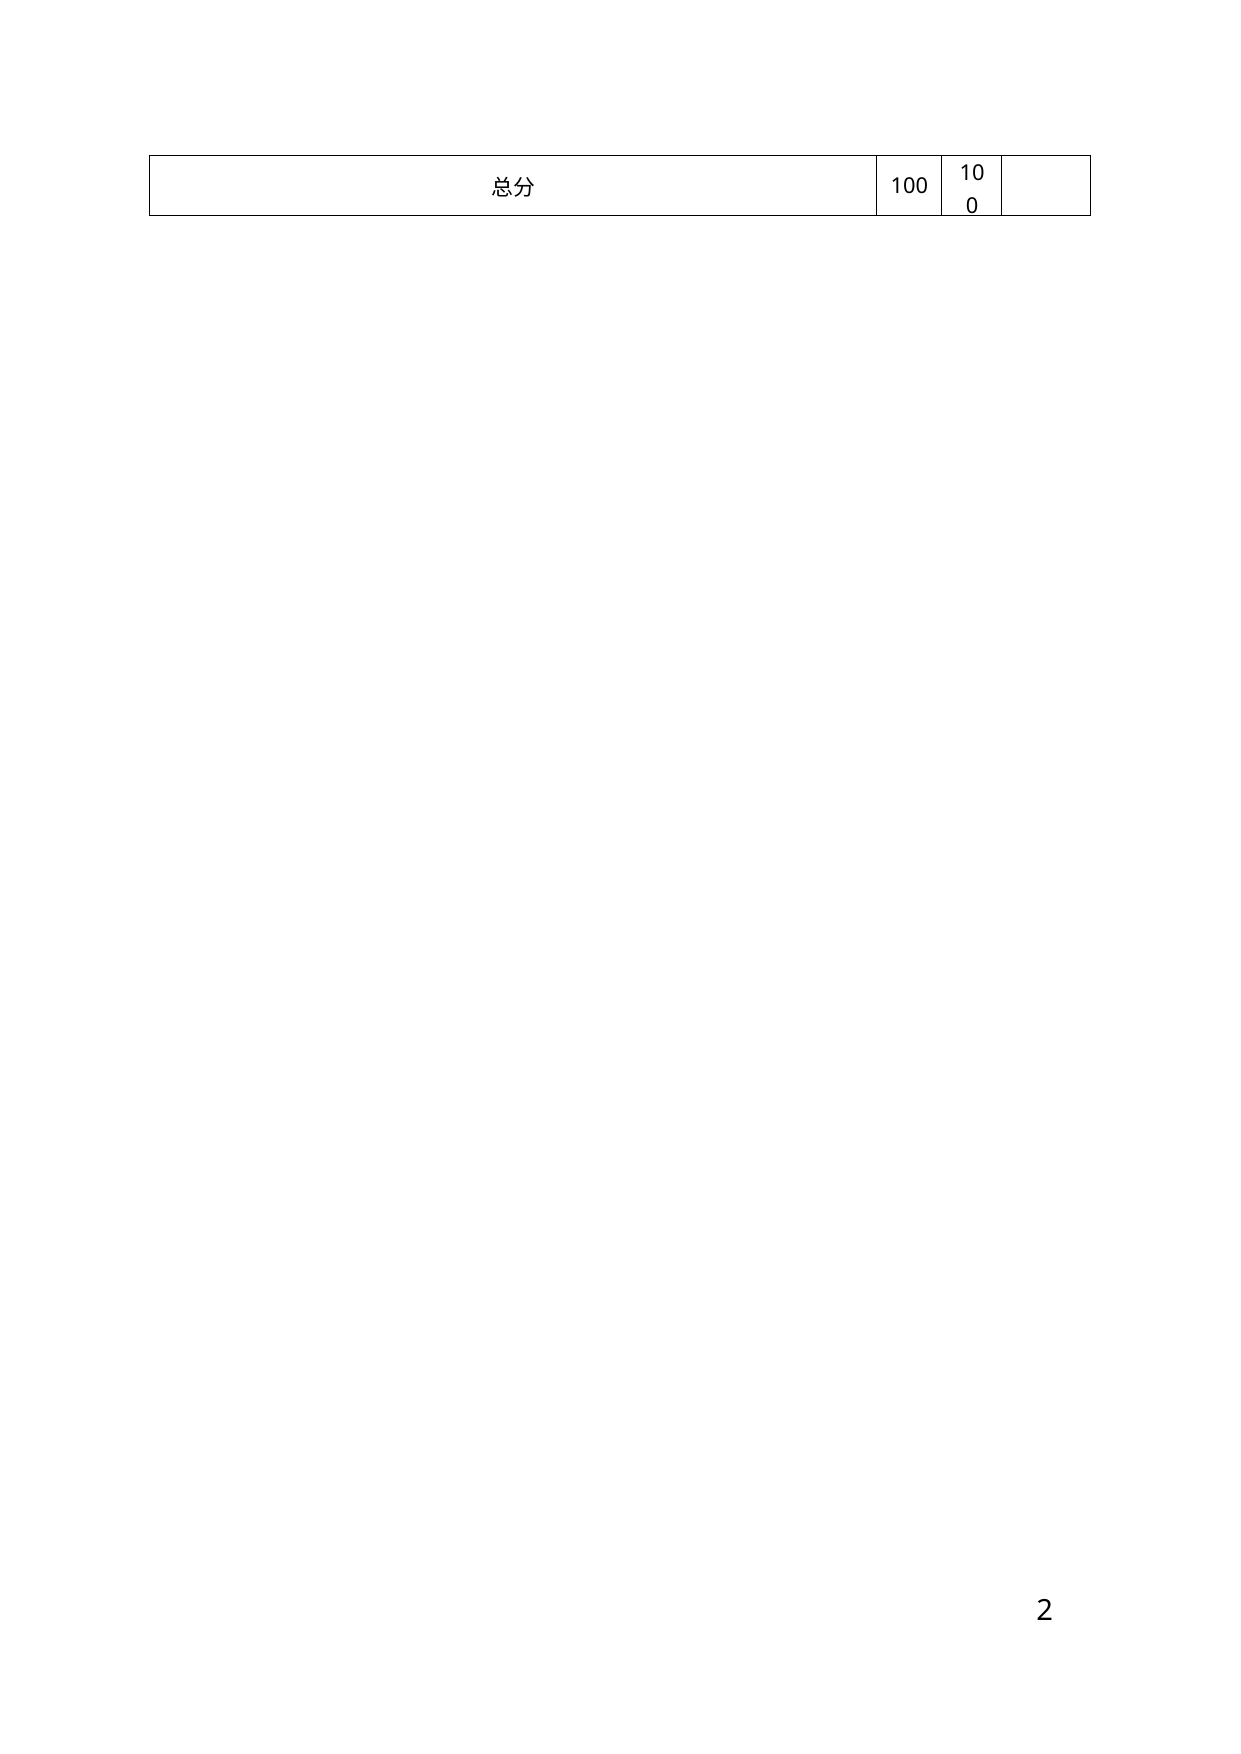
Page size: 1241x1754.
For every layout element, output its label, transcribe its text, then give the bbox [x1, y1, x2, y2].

table_cell 100 [942, 156, 1001, 215]
table_cell [1002, 156, 1090, 215]
table_cell 总分 [150, 156, 876, 215]
table_cell 100 [877, 156, 941, 215]
